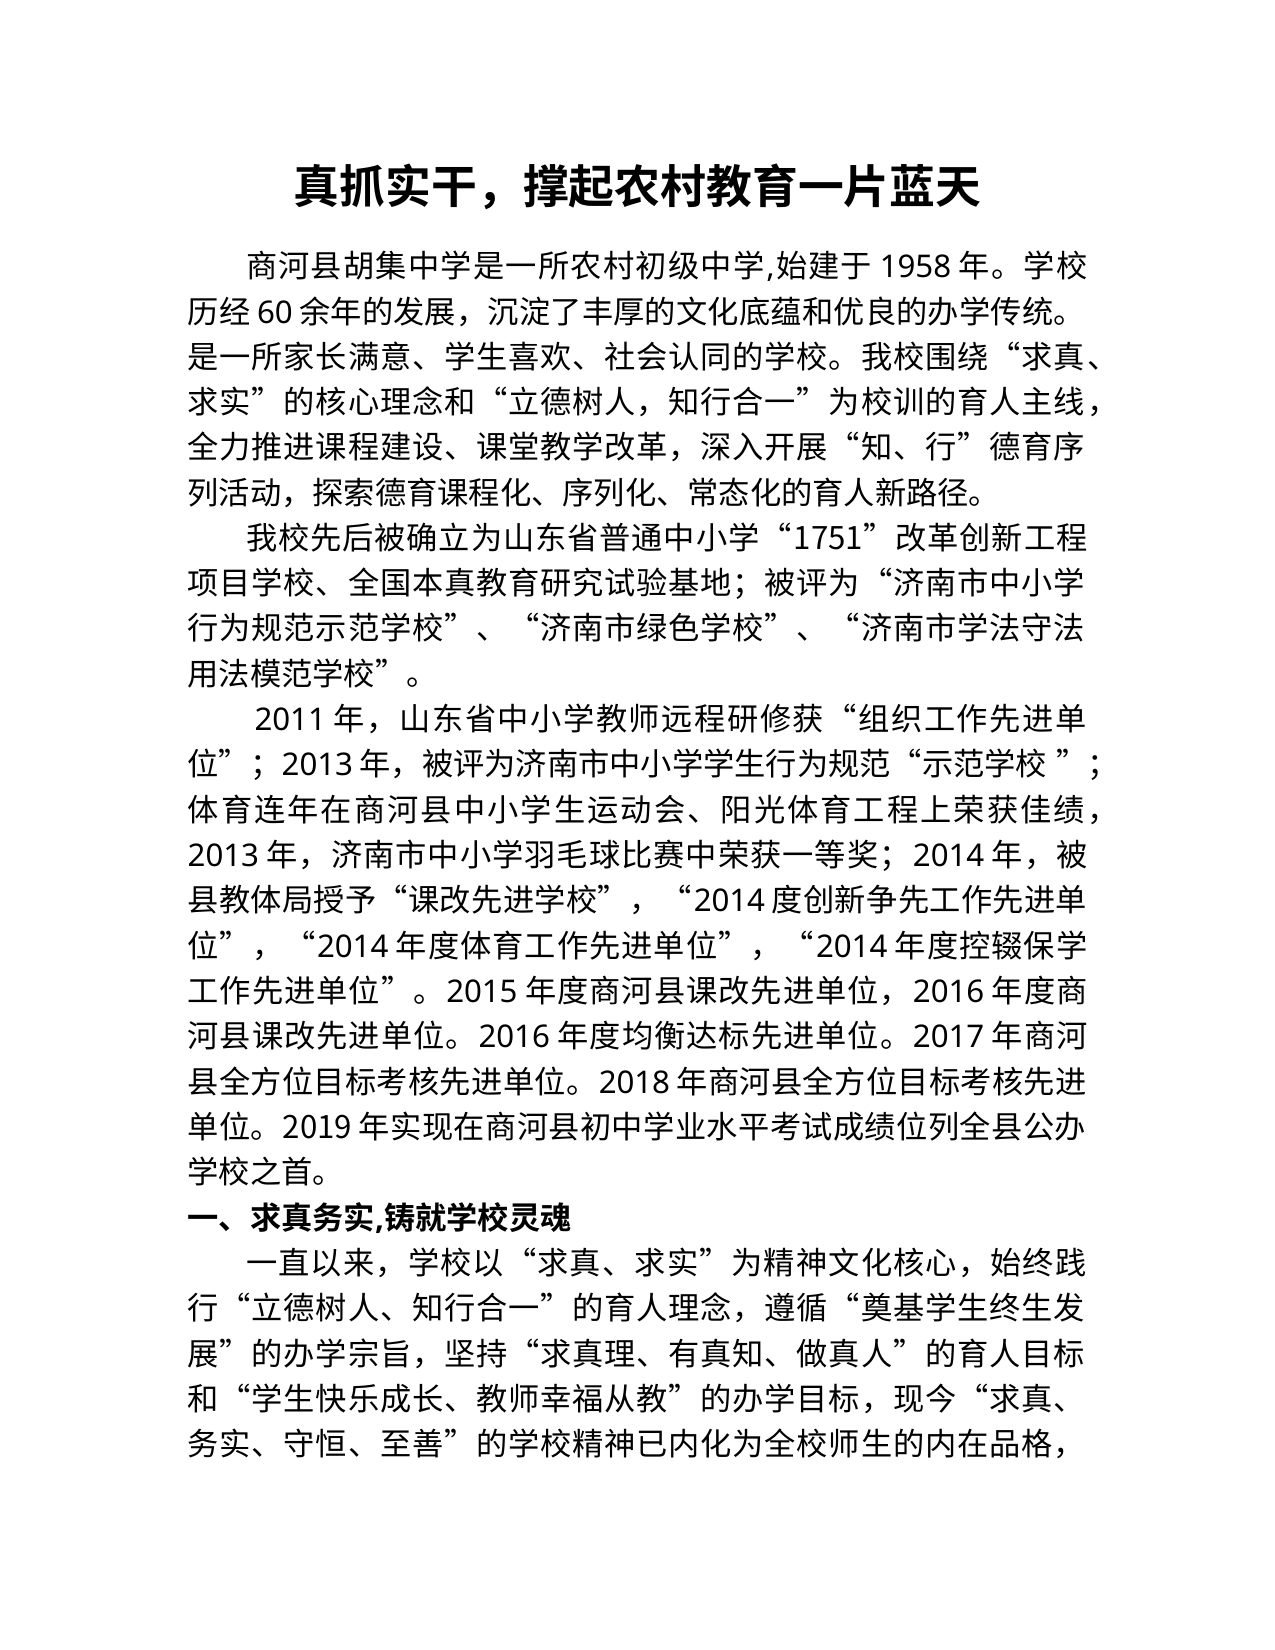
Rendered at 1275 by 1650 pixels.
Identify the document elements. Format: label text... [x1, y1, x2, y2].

text 一、求真务实,铸就学校灵魂 [187, 1193, 1087, 1238]
text 商河县胡集中学是一所农村初级中学,始建于1958年。学校历经60余年的发展，沉淀了丰厚的文化底蕴和优良的办学传统。是一所家长满意、学生喜欢、社会认同的学校。我校围绕“求真、求实”的核心理念和“立德树人，知行合一”为校训的育人主线，全力推进课程建设、课堂教学改革，深入开展“知、行”德育序列活动，探索德育课程化、序列化、常态化的育人新路径。 [187, 241, 1087, 513]
text 我校先后被确立为山东省普通中小学“1751”改革创新工程项目学校、全国本真教育研究试验基地；被评为“济南市中小学行为规范示范学校”、“济南市绿色学校”、“济南市学法守法用法模范学校”。 [187, 513, 1087, 694]
text 真抓实干，撑起农村教育一片蓝天 [187, 150, 1087, 216]
text 2011年，山东省中小学教师远程研修获“组织工作先进单位”；2013年，被评为济南市中小学学生行为规范“示范学校 ”；体育连年在商河县中小学生运动会、阳光体育工程上荣获佳绩，2013年，济南市中小学羽毛球比赛中荣获一等奖；2014年，被县教体局授予“课改先进学校”，“2014度创新争先工作先进单位”，“2014年度体育工作先进单位”，“2014年度控辍保学工作先进单位”。2015年度商河县课改先进单位，2016年度商河县课改先进单位。2016年度均衡达标先进单位。2017年商河县全方位目标考核先进单位。2018年商河县全方位目标考核先进单位。2019年实现在商河县初中学业水平考试成绩位列全县公办学校之首。 [187, 694, 1087, 1193]
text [187, 1238, 1087, 1464]
